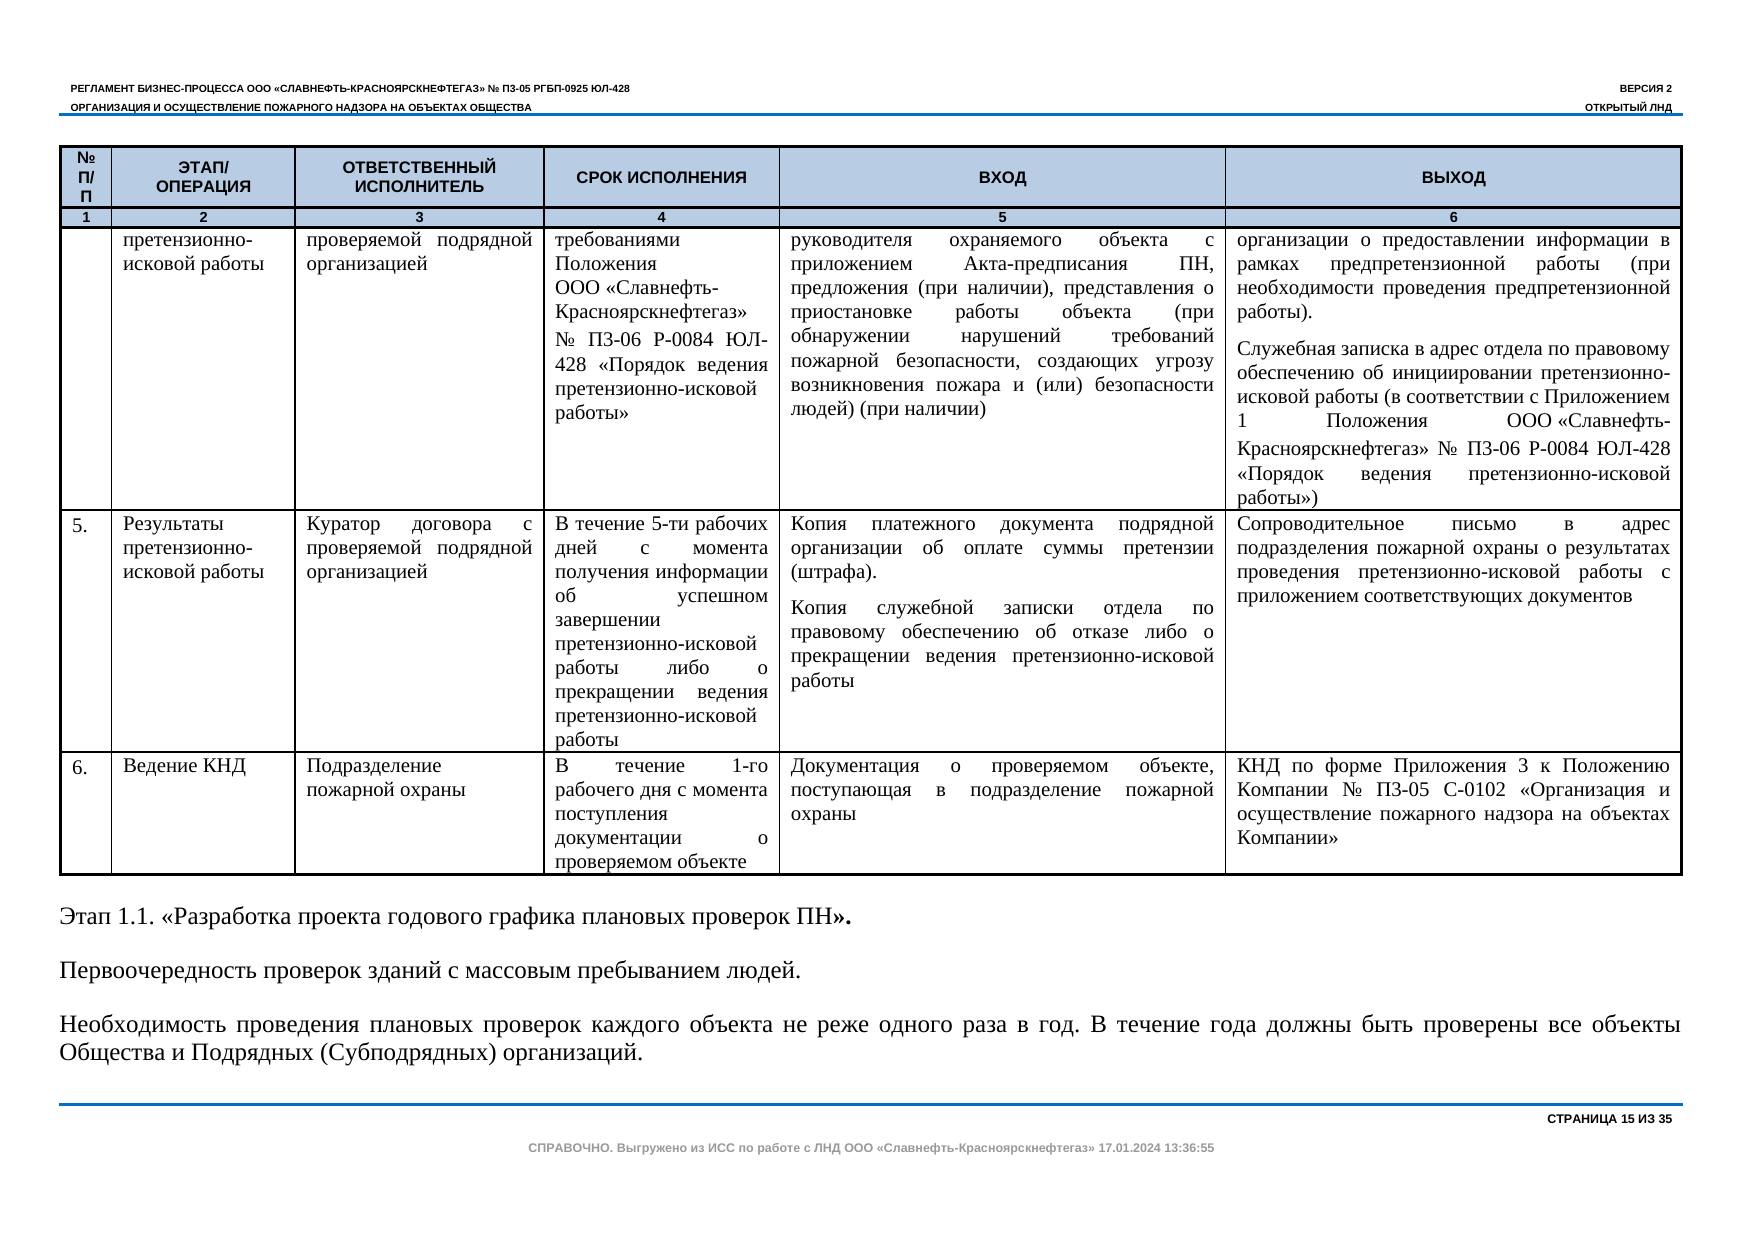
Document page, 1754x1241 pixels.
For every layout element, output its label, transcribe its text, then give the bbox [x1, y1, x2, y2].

table_header № п/п [62, 148, 111, 206]
table_cell Подразделение пожарной охраны [296, 753, 543, 873]
table_header Этап/ Операция [112, 148, 294, 206]
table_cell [780, 229, 1225, 509]
table_cell 2 [112, 209, 294, 226]
text Необходимость проведения плановых проверок каждого объекта не реже одного раза в год. В течение года должны быть проверены все объекты Общества и Подрядных (Субподрядных) организаций. [59, 1009, 1683, 1066]
table_cell 6. [62, 753, 111, 873]
table_cell 1 [62, 209, 111, 226]
table_cell В течение 5-ти рабочих дней с момента получения информации об успешном завершении претензионно-исковой работы либо о прекращении ведения претензионно-исковой работы [545, 511, 779, 751]
table_header ВХОД [780, 148, 1225, 206]
table_cell Копия платежного документа подрядной организации об оплате суммы претензии (штрафа). Копия служебной записки отдела по правовому обеспечению об отказе либо о прекращении ведения претензионно-исковой работы [780, 511, 1225, 751]
text Этап 1.1. «Разработка проекта годового графика плановых проверок ПН». [59, 901, 1683, 930]
table_header Выход [1226, 148, 1680, 206]
table_header Срок исполнения [545, 148, 779, 206]
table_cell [545, 229, 779, 509]
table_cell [296, 229, 543, 509]
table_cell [1226, 229, 1680, 509]
table_cell Сопроводительное письмо в адрес подразделения пожарной охраны о результатах проведения претензионно-исковой работы с приложением соответствующих документов [1226, 511, 1680, 751]
table_cell Ведение КНД [112, 753, 294, 873]
table_cell 4. [62, 229, 111, 509]
table_cell 5. [62, 511, 111, 751]
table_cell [112, 229, 294, 509]
table_cell 6 [1226, 209, 1680, 226]
table_cell 3 [296, 209, 543, 226]
table_cell КНД по форме Приложения 3 к Положению Компании № П3-05 С-0102 «Организация и осуществление пожарного надзора на объектах Компании» [1226, 753, 1680, 873]
table_cell 4 [545, 209, 779, 226]
table_cell Результаты претензионно-исковой работы [112, 511, 294, 751]
text Первоочередность проверок зданий с массовым пребыванием людей. [59, 955, 1683, 984]
table_cell Документация о проверяемом объекте, поступающая в подразделение пожарной охраны [780, 753, 1225, 873]
table_cell Куратор договора с проверяемой подрядной организацией [296, 511, 543, 751]
table_cell 5 [780, 209, 1225, 226]
table_cell В течение 1-го рабочего дня с момента поступления документации о проверяемом объекте [545, 753, 779, 873]
table_header ОТВЕТСТВЕННЫЙ Исполнитель [296, 148, 543, 206]
